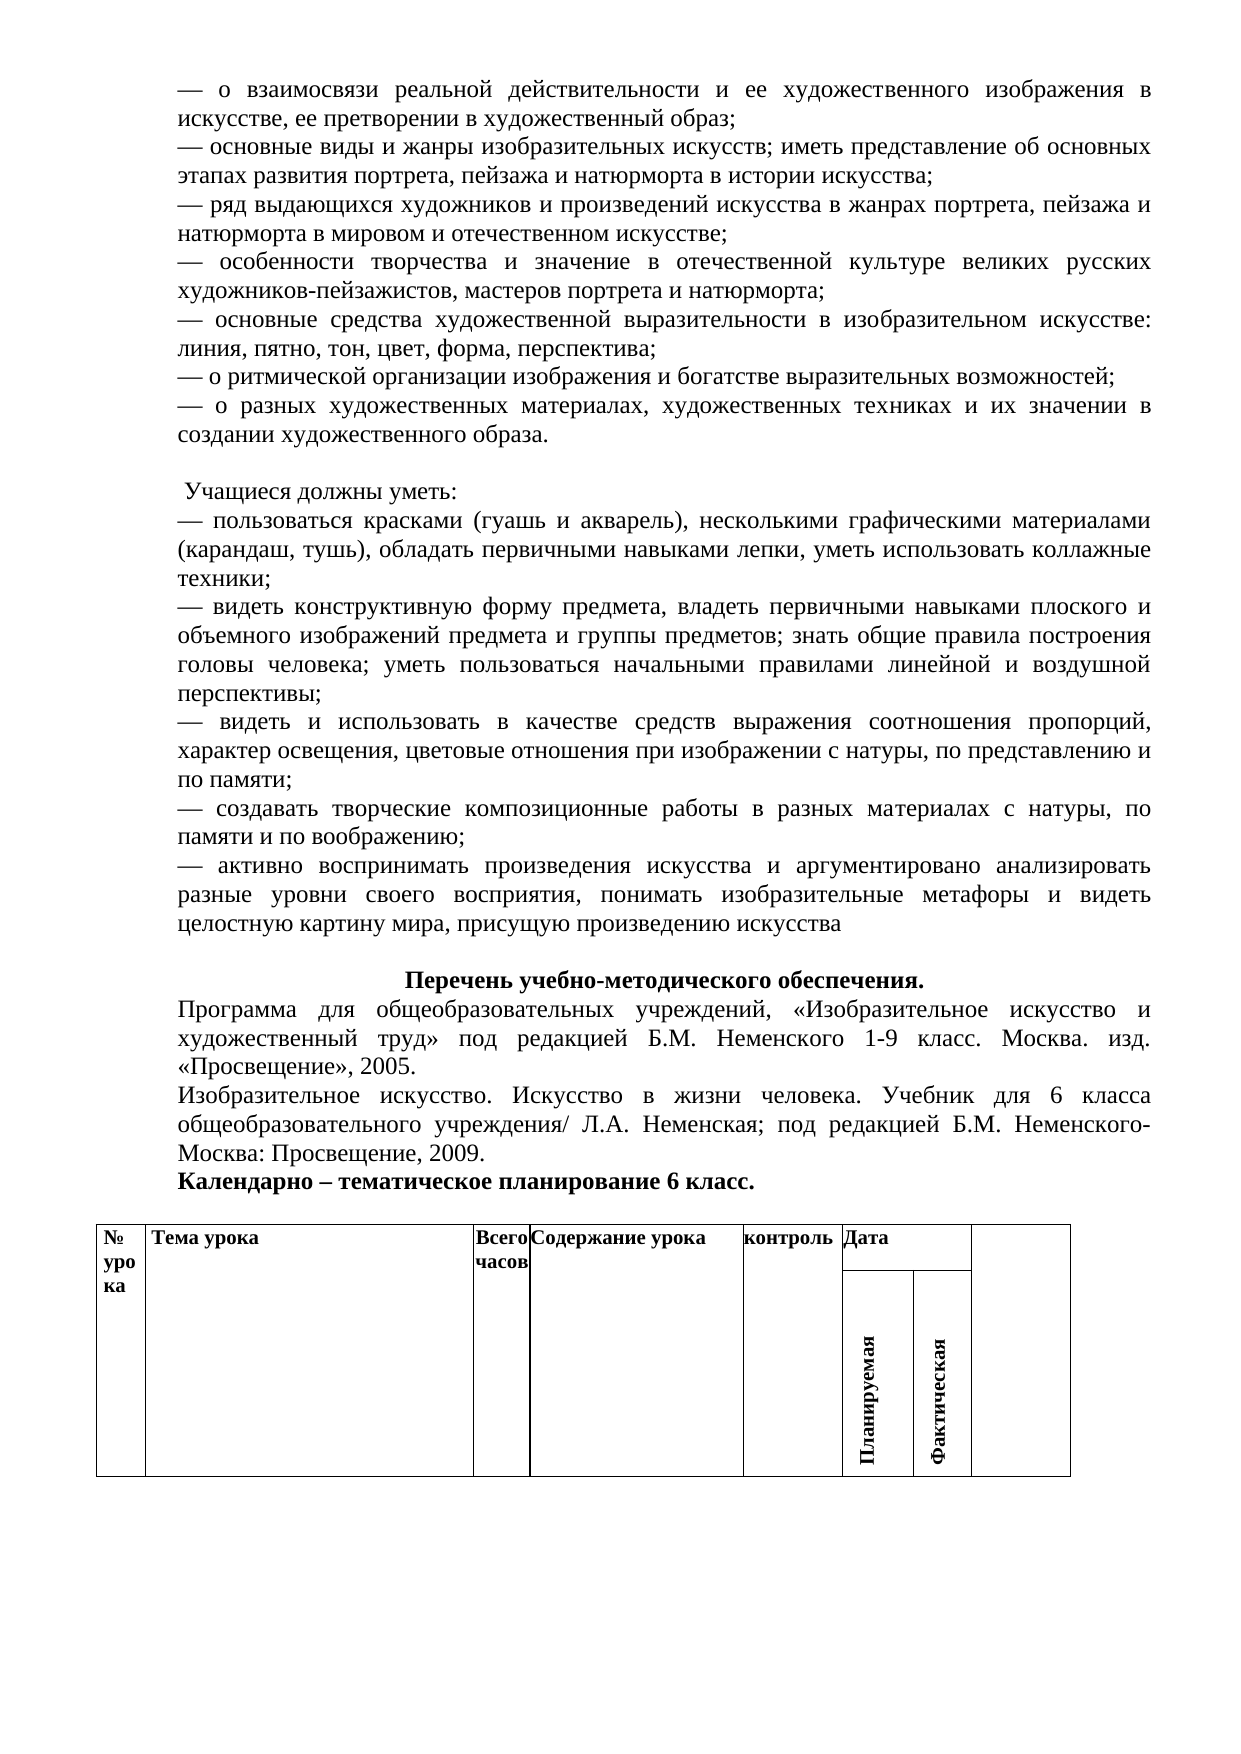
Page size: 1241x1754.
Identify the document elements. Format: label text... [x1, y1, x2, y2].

table_header Всего часов [474, 1225, 529, 1476]
table_header № уро ка [97, 1225, 145, 1476]
text Учащиеся должны уметь: [177, 476, 1152, 505]
table_cell Планируемая [843, 1271, 913, 1476]
text — основные виды и жанры изобразительных искусств; иметь представление об основных этапах развития портрета, пейзажа и натюрморта в истории искусства; [177, 131, 1152, 189]
table_header Дата [843, 1225, 971, 1270]
table_header Содержание урока [531, 1225, 743, 1476]
text — особенности творчества и значение в отечественной культуре великих русских художников-пейзажистов, мастеров портрета и натюрморта; [177, 246, 1152, 304]
text — о разных художественных материалах, художественных техниках и их значении в создании художественного образа. [177, 390, 1152, 448]
text — создавать творческие композиционные работы в разных материалах с натуры, по памяти и по воображению; [177, 793, 1152, 850]
table_cell Фактическая [914, 1271, 971, 1476]
table_header [972, 1225, 1070, 1476]
text Изобразительное искусство. Искусство в жизни человека. Учебник для 6 класса общеобразовательного учреждения/ Л.А. Неменская; под редакцией Б.М. Неменского- Москва: Просвещение, 2009. [177, 1080, 1152, 1166]
table_header контроль [744, 1225, 842, 1476]
text — пользоваться красками (гуашь и акварель), несколькими графическими материалами (карандаш, тушь), обладать первичными навыками лепки, уметь использовать коллажные техники; [177, 505, 1152, 591]
text Календарно – тематическое планирование 6 класс. [177, 1166, 1152, 1195]
text — видеть конструктивную форму предмета, владеть первичными навыками плоского и объемного изображений предмета и группы предметов; знать общие правила построения головы человека; уметь пользоваться начальными правилами линейной и воздушной перспективы; [177, 591, 1152, 706]
text — о взаимосвязи реальной действительности и ее художественного изображения в искусстве, ее претворении в художественный образ; [177, 74, 1152, 131]
text — ряд выдающихся художников и произведений искусства в жанрах портрета, пейзажа и натюрморта в мировом и отечественном искусстве; [177, 189, 1152, 246]
text — активно воспринимать произведения искусства и аргументировано анализировать разные уровни своего восприятия, понимать изобразительные метафоры и видеть целостную картину мира, присущую произведению искусства [177, 850, 1152, 936]
text — о ритмической организации изображения и богатстве выразительных возможностей; [177, 361, 1152, 390]
table_header Тема урока [146, 1225, 473, 1476]
text — видеть и использовать в качестве средств выражения соотношения пропорций, характер освещения, цветовые отношения при изображении с натуры, по представлению и по памяти; [177, 706, 1152, 793]
text Перечень учебно-методического обеспечения. [177, 965, 1152, 994]
text Программа для общеобразовательных учреждений, «Изобразительное искусство и художественный труд» под редакцией Б.М. Неменского 1-9 класс. Москва. изд. «Просвещение», 2005. [177, 994, 1152, 1080]
text — основные средства художественной выразительности в изобразительном искусстве: линия, пятно, тон, цвет, форма, перспектива; [177, 304, 1152, 361]
